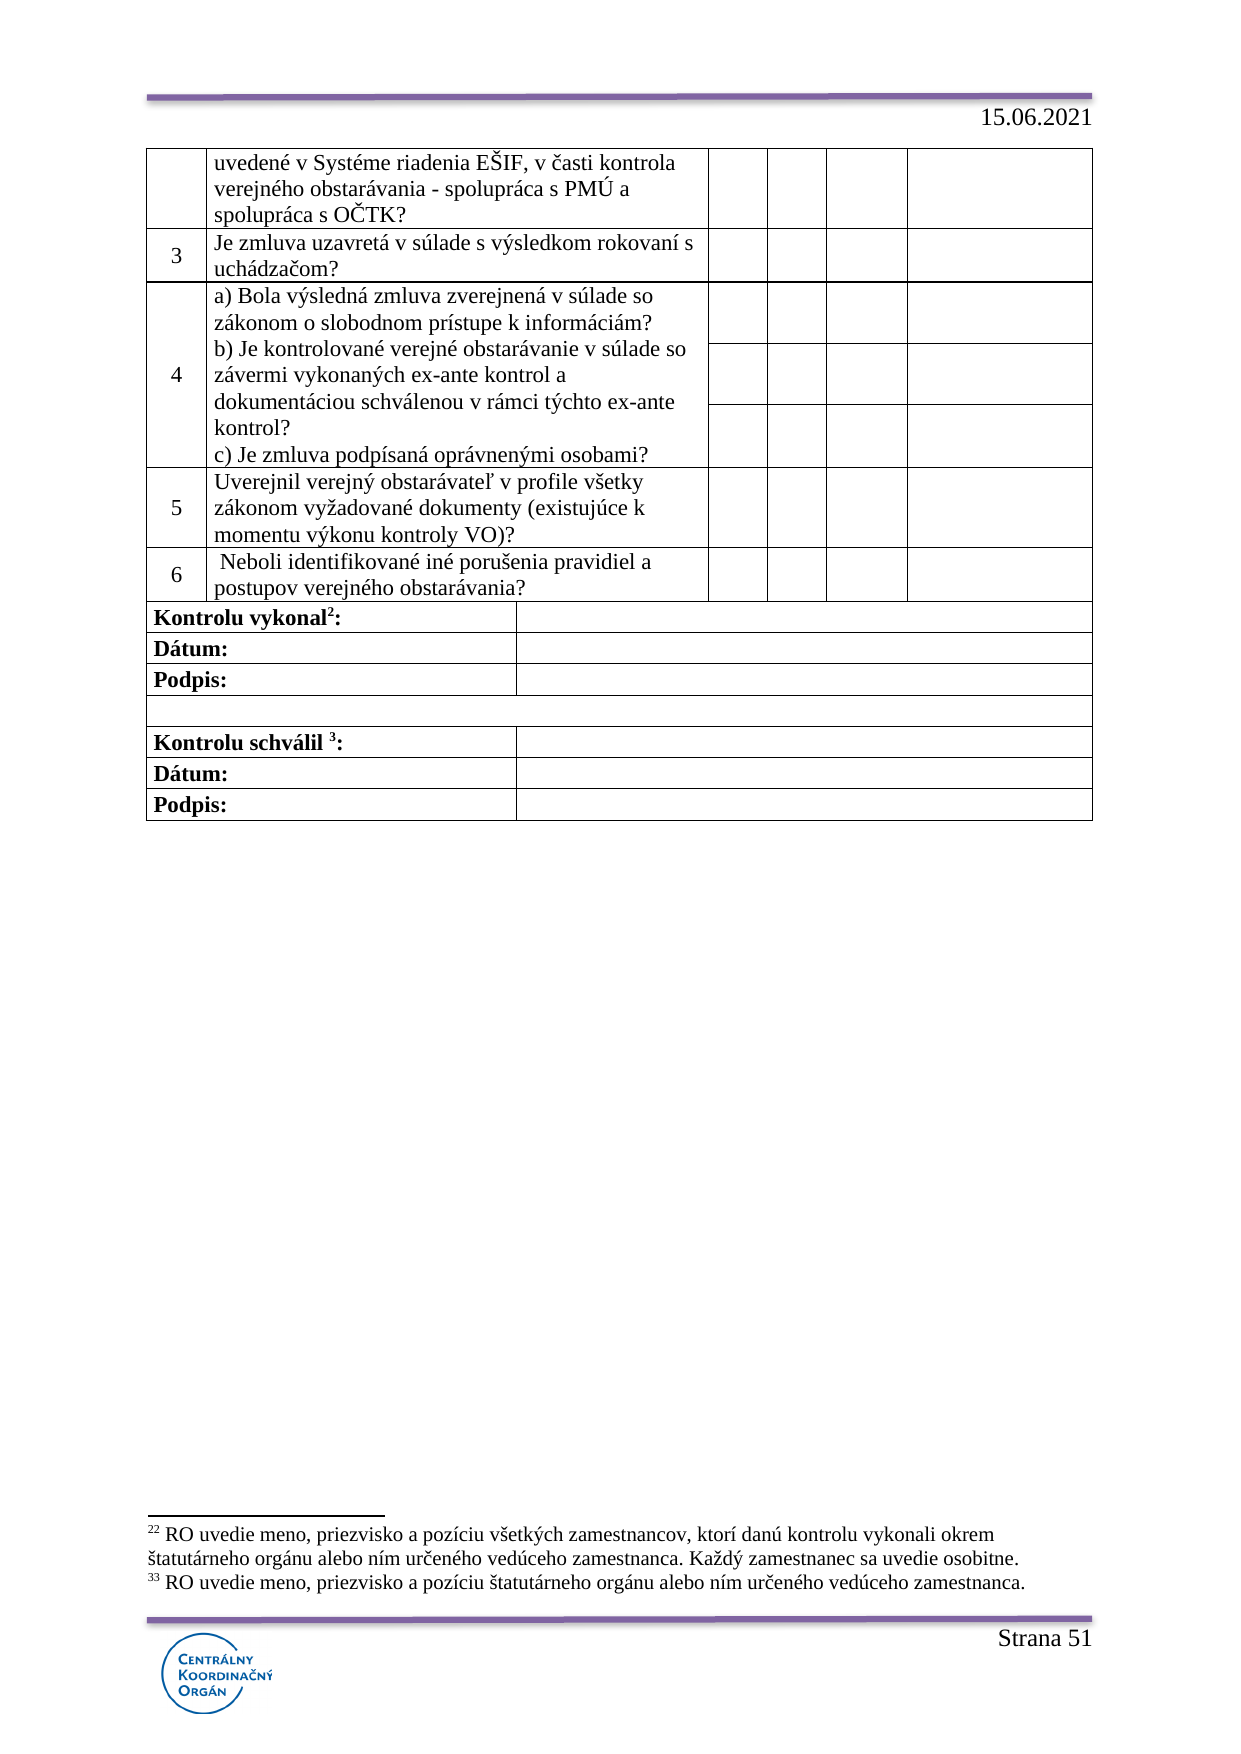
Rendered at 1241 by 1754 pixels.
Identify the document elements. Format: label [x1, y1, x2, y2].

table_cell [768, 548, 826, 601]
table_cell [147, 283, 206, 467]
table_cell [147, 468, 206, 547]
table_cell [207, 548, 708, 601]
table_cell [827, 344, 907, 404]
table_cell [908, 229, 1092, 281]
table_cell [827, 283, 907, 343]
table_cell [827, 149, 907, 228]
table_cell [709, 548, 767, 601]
picture [159, 1631, 272, 1713]
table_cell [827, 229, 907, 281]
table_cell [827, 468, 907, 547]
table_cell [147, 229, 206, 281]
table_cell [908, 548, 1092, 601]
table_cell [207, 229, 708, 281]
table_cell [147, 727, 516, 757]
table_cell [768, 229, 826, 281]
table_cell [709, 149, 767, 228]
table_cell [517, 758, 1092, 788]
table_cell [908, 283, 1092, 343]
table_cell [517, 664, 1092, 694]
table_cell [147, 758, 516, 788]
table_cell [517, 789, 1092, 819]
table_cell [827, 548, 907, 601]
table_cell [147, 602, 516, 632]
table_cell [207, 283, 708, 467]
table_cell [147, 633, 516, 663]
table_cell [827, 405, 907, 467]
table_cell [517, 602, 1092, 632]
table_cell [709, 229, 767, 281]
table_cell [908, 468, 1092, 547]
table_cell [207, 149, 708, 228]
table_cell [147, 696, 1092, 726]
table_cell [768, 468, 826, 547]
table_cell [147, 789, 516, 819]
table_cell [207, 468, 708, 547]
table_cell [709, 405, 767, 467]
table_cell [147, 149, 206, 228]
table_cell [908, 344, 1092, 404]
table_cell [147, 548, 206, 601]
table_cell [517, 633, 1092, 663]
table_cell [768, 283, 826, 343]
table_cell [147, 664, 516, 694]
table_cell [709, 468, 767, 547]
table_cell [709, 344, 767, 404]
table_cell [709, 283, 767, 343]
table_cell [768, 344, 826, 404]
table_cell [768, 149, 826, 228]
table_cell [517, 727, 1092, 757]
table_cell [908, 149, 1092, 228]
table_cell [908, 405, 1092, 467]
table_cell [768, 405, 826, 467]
